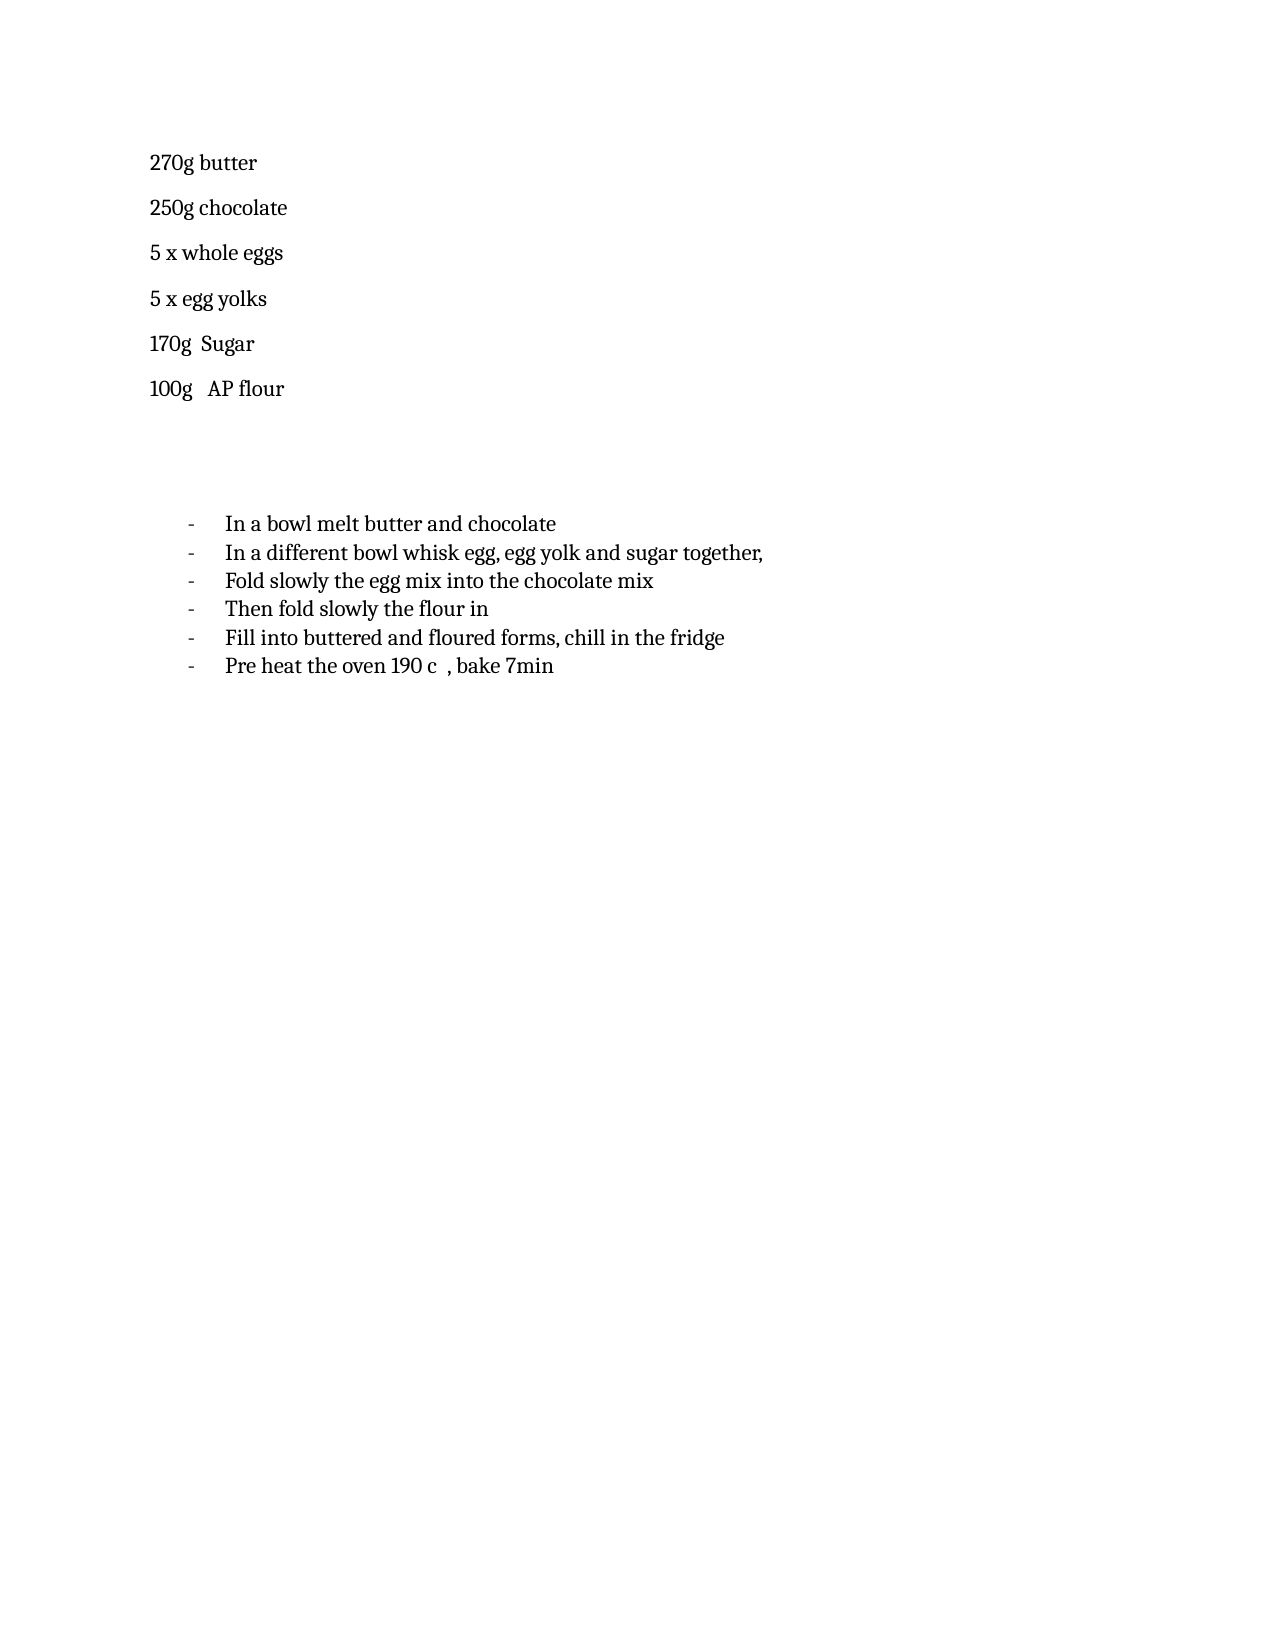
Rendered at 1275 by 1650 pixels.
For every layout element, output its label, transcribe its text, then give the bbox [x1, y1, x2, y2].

text 100g AP flour [150, 376, 1125, 402]
list In a bowl melt butter and chocolate [187, 511, 1125, 537]
list Then fold slowly the flour in [187, 596, 1125, 622]
list Fill into buttered and floured forms, chill in the fridge [187, 624, 1125, 651]
text 5 x whole eggs [150, 240, 1125, 267]
list Fold slowly the egg mix into the chocolate mix [187, 568, 1125, 594]
text 270g butter [150, 150, 1125, 176]
list In a different bowl whisk egg, egg yolk and sugar together, [187, 539, 1125, 566]
text 170g Sugar [150, 330, 1125, 357]
text 5 x egg yolks [150, 285, 1125, 312]
text 250g chocolate [150, 195, 1125, 221]
list Pre heat the oven 190 c , bake 7min [187, 653, 1125, 679]
